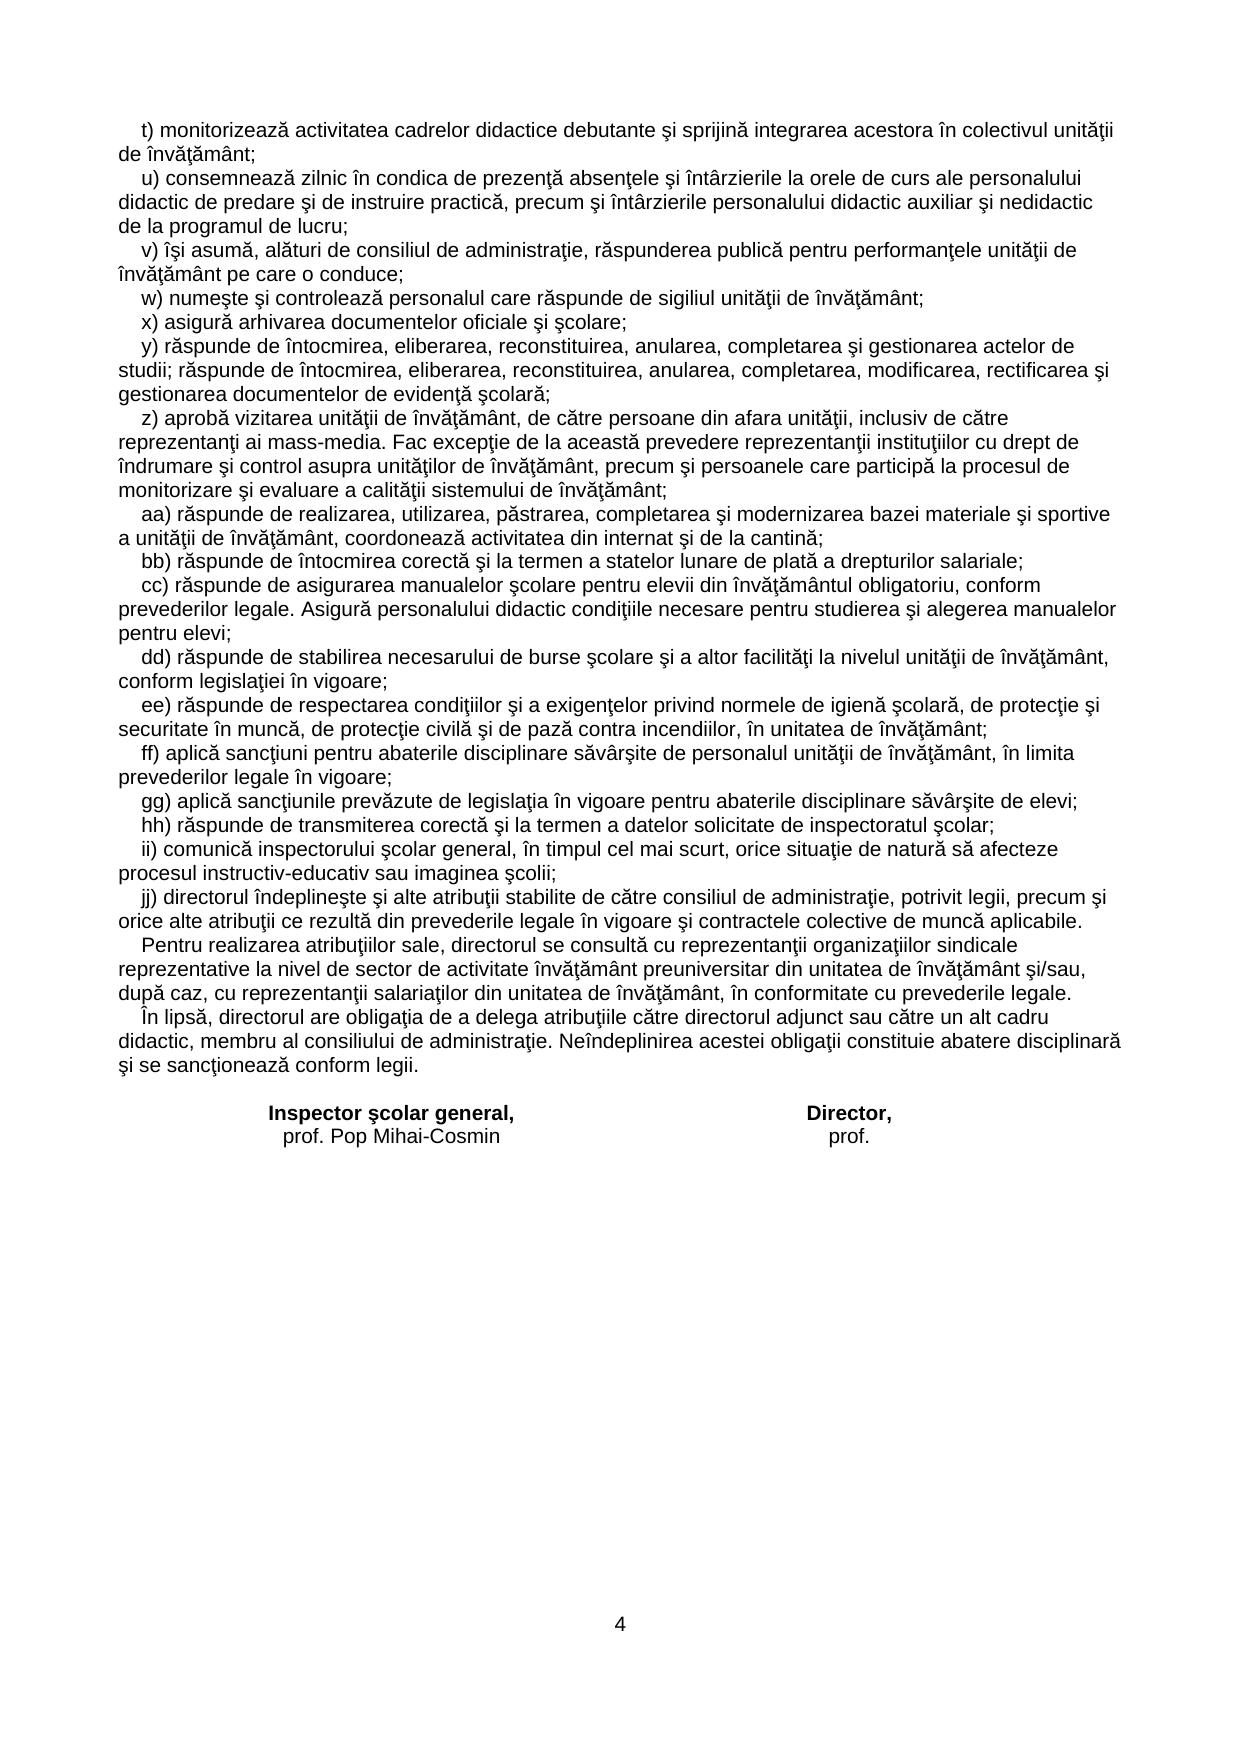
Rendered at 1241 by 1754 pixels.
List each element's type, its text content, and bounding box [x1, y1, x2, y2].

text v) îşi asumă, alături de consiliul de administraţie, răspunderea publică pentru performanţele unităţii de învăţământ pe care o conduce; [118, 238, 1122, 286]
text jj) directorul îndeplineşte şi alte atribuţii stabilite de către consiliul de administraţie, potrivit legii, precum şi orice alte atribuţii ce rezultă din prevederile legale în vigoare şi contractele colective de muncă aplicabile. [118, 885, 1122, 933]
text t) monitorizează activitatea cadrelor didactice debutante şi sprijină integrarea acestora în colectivul unităţii de învăţământ; [118, 118, 1122, 166]
text aa) răspunde de realizarea, utilizarea, păstrarea, completarea şi modernizarea bazei materiale şi sportive a unităţii de învăţământ, coordonează activitatea din internat şi de la cantină; [118, 501, 1122, 549]
text x) asigură arhivarea documentelor oficiale şi şcolare; [118, 310, 1122, 334]
text hh) răspunde de transmiterea corectă şi la termen a datelor solicitate de inspectoratul şcolar; [118, 813, 1122, 837]
text În lipsă, directorul are obligaţia de a delega atribuţiile către directorul adjunct sau către un alt cadru didactic, membru al consiliului de administraţie. Neîndeplinirea acestei obligaţii constituie abatere disciplinară şi se sancţionează conform legii. [118, 1004, 1122, 1076]
text y) răspunde de întocmirea, eliberarea, reconstituirea, anularea, completarea şi gestionarea actelor de studii; răspunde de întocmirea, eliberarea, reconstituirea, anularea, completarea, modificarea, rectificarea şi gestionarea documentelor de evidenţă şcolară; [118, 334, 1122, 406]
text gg) aplică sancţiunile prevăzute de legislaţia în vigoare pentru abaterile disciplinare săvârşite de elevi; [118, 789, 1122, 813]
text dd) răspunde de stabilirea necesarului de burse şcolare şi a altor facilităţi la nivelul unităţii de învăţământ, conform legislaţiei în vigoare; [118, 645, 1122, 693]
text z) aprobă vizitarea unităţii de învăţământ, de către persoane din afara unităţii, inclusiv de către reprezentanţi ai mass-media. Fac excepţie de la această prevedere reprezentanţii instituţiilor cu drept de îndrumare şi control asupra unităţilor de învăţământ, precum şi persoanele care participă la procesul de monitorizare şi evaluare a calităţii sistemului de învăţământ; [118, 406, 1122, 501]
text w) numeşte şi controlează personalul care răspunde de sigiliul unităţii de învăţământ; [118, 286, 1122, 310]
table_header Director, prof. [606, 1100, 1093, 1148]
text ee) răspunde de respectarea condiţiilor şi a exigenţelor privind normele de igienă şcolară, de protecţie şi securitate în muncă, de protecţie civilă şi de pază contra incendiilor, în unitatea de învăţământ; [118, 693, 1122, 741]
text Pentru realizarea atribuţiilor sale, directorul se consultă cu reprezentanţii organizaţiilor sindicale reprezentative la nivel de sector de activitate învăţământ preuniversitar din unitatea de învăţământ şi/sau, după caz, cu reprezentanţii salariaţilor din unitatea de învăţământ, în conformitate cu prevederile legale. [118, 933, 1122, 1004]
text bb) răspunde de întocmirea corectă şi la termen a statelor lunare de plată a drepturilor salariale; [118, 549, 1122, 573]
table_header Inspector şcolar general, prof. Pop Mihai-Cosmin [177, 1100, 606, 1148]
text u) consemnează zilnic în condica de prezenţă absenţele şi întârzierile la orele de curs ale personalului didactic de predare şi de instruire practică, precum şi întârzierile personalului didactic auxiliar şi nedidactic de la programul de lucru; [118, 166, 1122, 238]
text cc) răspunde de asigurarea manualelor şcolare pentru elevii din învăţământul obligatoriu, conform prevederilor legale. Asigură personalului didactic condiţiile necesare pentru studierea şi alegerea manualelor pentru elevi; [118, 573, 1122, 645]
text ff) aplică sancţiuni pentru abaterile disciplinare săvârşite de personalul unităţii de învăţământ, în limita prevederilor legale în vigoare; [118, 741, 1122, 789]
text ii) comunică inspectorului şcolar general, în timpul cel mai scurt, orice situaţie de natură să afecteze procesul instructiv-educativ sau imaginea şcolii; [118, 837, 1122, 885]
